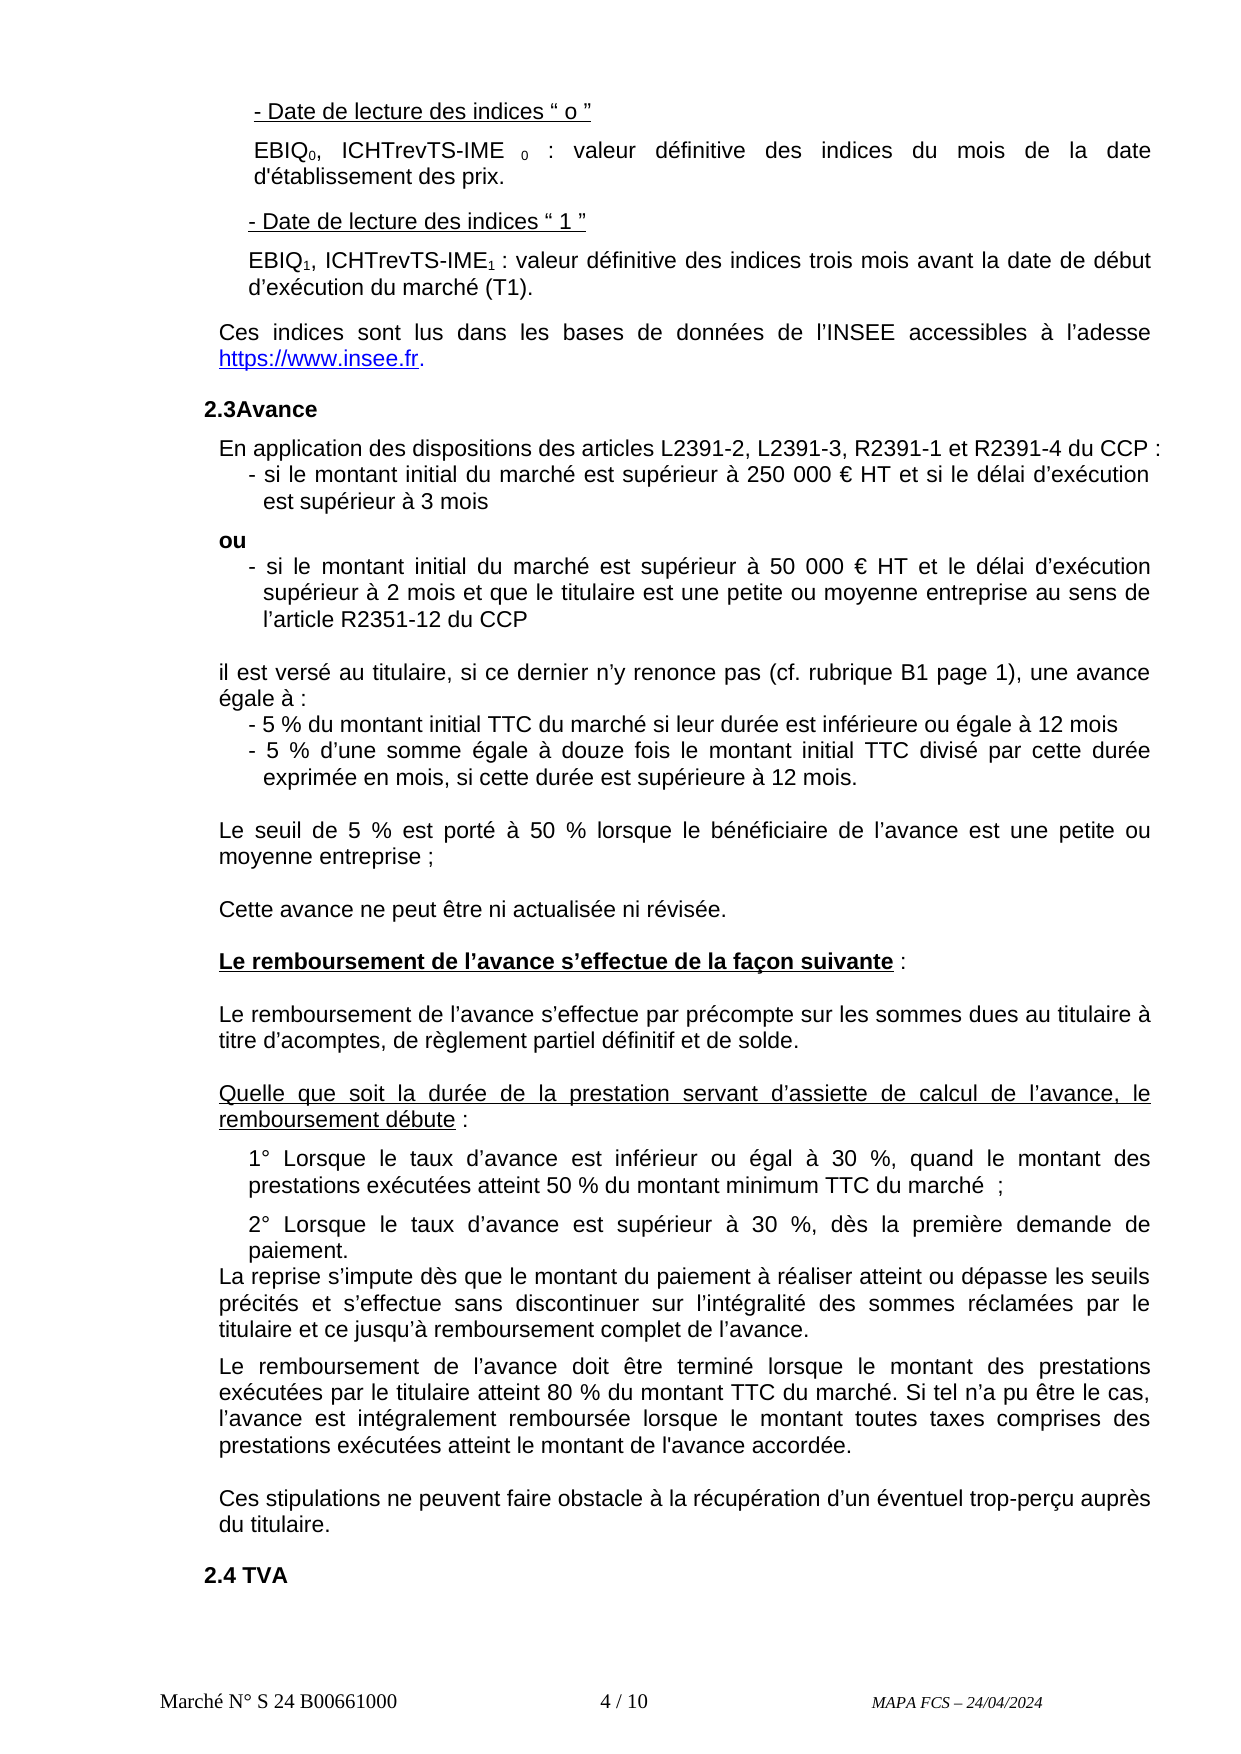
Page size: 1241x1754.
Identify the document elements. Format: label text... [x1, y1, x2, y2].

text La reprise s’impute dès que le montant du paiement à réaliser atteint ou dépasse les seuils précités et s’effectue sans discontinuer sur l’intégralité des sommes réclamées par le titulaire et ce jusqu’à remboursement complet de l’avance. [218, 1263, 1152, 1342]
text - Date de lecture des indices “ o ” [253, 98, 1152, 124]
text Le seuil de 5 % est porté à 50 % lorsque le bénéficiaire de l’avance est une petite ou moyenne entreprise ; [218, 817, 1152, 869]
text Le remboursement de l’avance doit être terminé lorsque le montant des prestations exécutées par le titulaire atteint 80 % du montant TTC du marché. Si tel n’a pu être le cas, l’avance est intégralement remboursée lorsque le montant toutes taxes comprises des prestations exécutées atteint le montant de l'avance accordée. [218, 1353, 1152, 1458]
text Le remboursement de l’avance s’effectue par précompte sur les sommes dues au titulaire à titre d’acomptes, de règlement partiel définitif et de solde. [218, 1001, 1152, 1054]
list - si le montant initial du marché est supérieur à 250 000 € HT et si le délai d’exécution est supérieur à 3 mois [248, 461, 1152, 514]
list - 5 % d’une somme égale à douze fois le montant initial TTC divisé par cette durée exprimée en mois, si cette durée est supérieure à 12 mois. [248, 737, 1152, 790]
text - Date de lecture des indices “ 1 ” [248, 208, 1152, 234]
text Le remboursement de l’avance s’effectue de la façon suivante : [218, 948, 1152, 975]
list il est versé au titulaire, si ce dernier n’y renonce pas (cf. rubrique B1 page 1), une avance égale à : [218, 658, 1152, 711]
text 2.3Avance [204, 396, 1154, 423]
text 2.4 TVA [204, 1562, 1154, 1588]
text Ces indices sont lus dans les bases de données de l’INSEE accessibles à l’adesse https://www.insee.fr. [218, 318, 1152, 371]
text 1° Lorsque le taux d’avance est inférieur ou égal à 30 %, quand le montant des prestations exécutées atteint 50 % du montant minimum TTC du marché ; [248, 1145, 1152, 1198]
text Ces stipulations ne peuvent faire obstacle à la récupération d’un éventuel trop-perçu auprès du titulaire. [218, 1484, 1152, 1537]
text 2° Lorsque le taux d’avance est supérieur à 30 %, dès la première demande de paiement. [248, 1211, 1152, 1263]
list ou [218, 527, 1152, 553]
list - 5 % du montant initial TTC du marché si leur durée est inférieure ou égale à 12 mois [248, 711, 1152, 737]
text Cette avance ne peut être ni actualisée ni révisée. [218, 896, 1152, 922]
list - si le montant initial du marché est supérieur à 50 000 € HT et le délai d’exécution supérieur à 2 mois et que le titulaire est une petite ou moyenne entreprise au sens de l’article R2351-12 du CCP [248, 553, 1152, 632]
text En application des dispositions des articles L2391-2, L2391-3, R2391-1 et R2391-4 du CCP : [218, 435, 1163, 461]
text Quelle que soit la durée de la prestation servant d’assiette de calcul de l’avance, le remboursement débute : [218, 1080, 1152, 1133]
text EBIQ0, ICHTrevTS-IME 0 : valeur définitive des indices du mois de la date d'établissement des prix. [253, 137, 1152, 189]
text EBIQ1, ICHTrevTS-IME1 : valeur définitive des indices trois mois avant la date de début d’exécution du marché (T1). [248, 247, 1152, 300]
